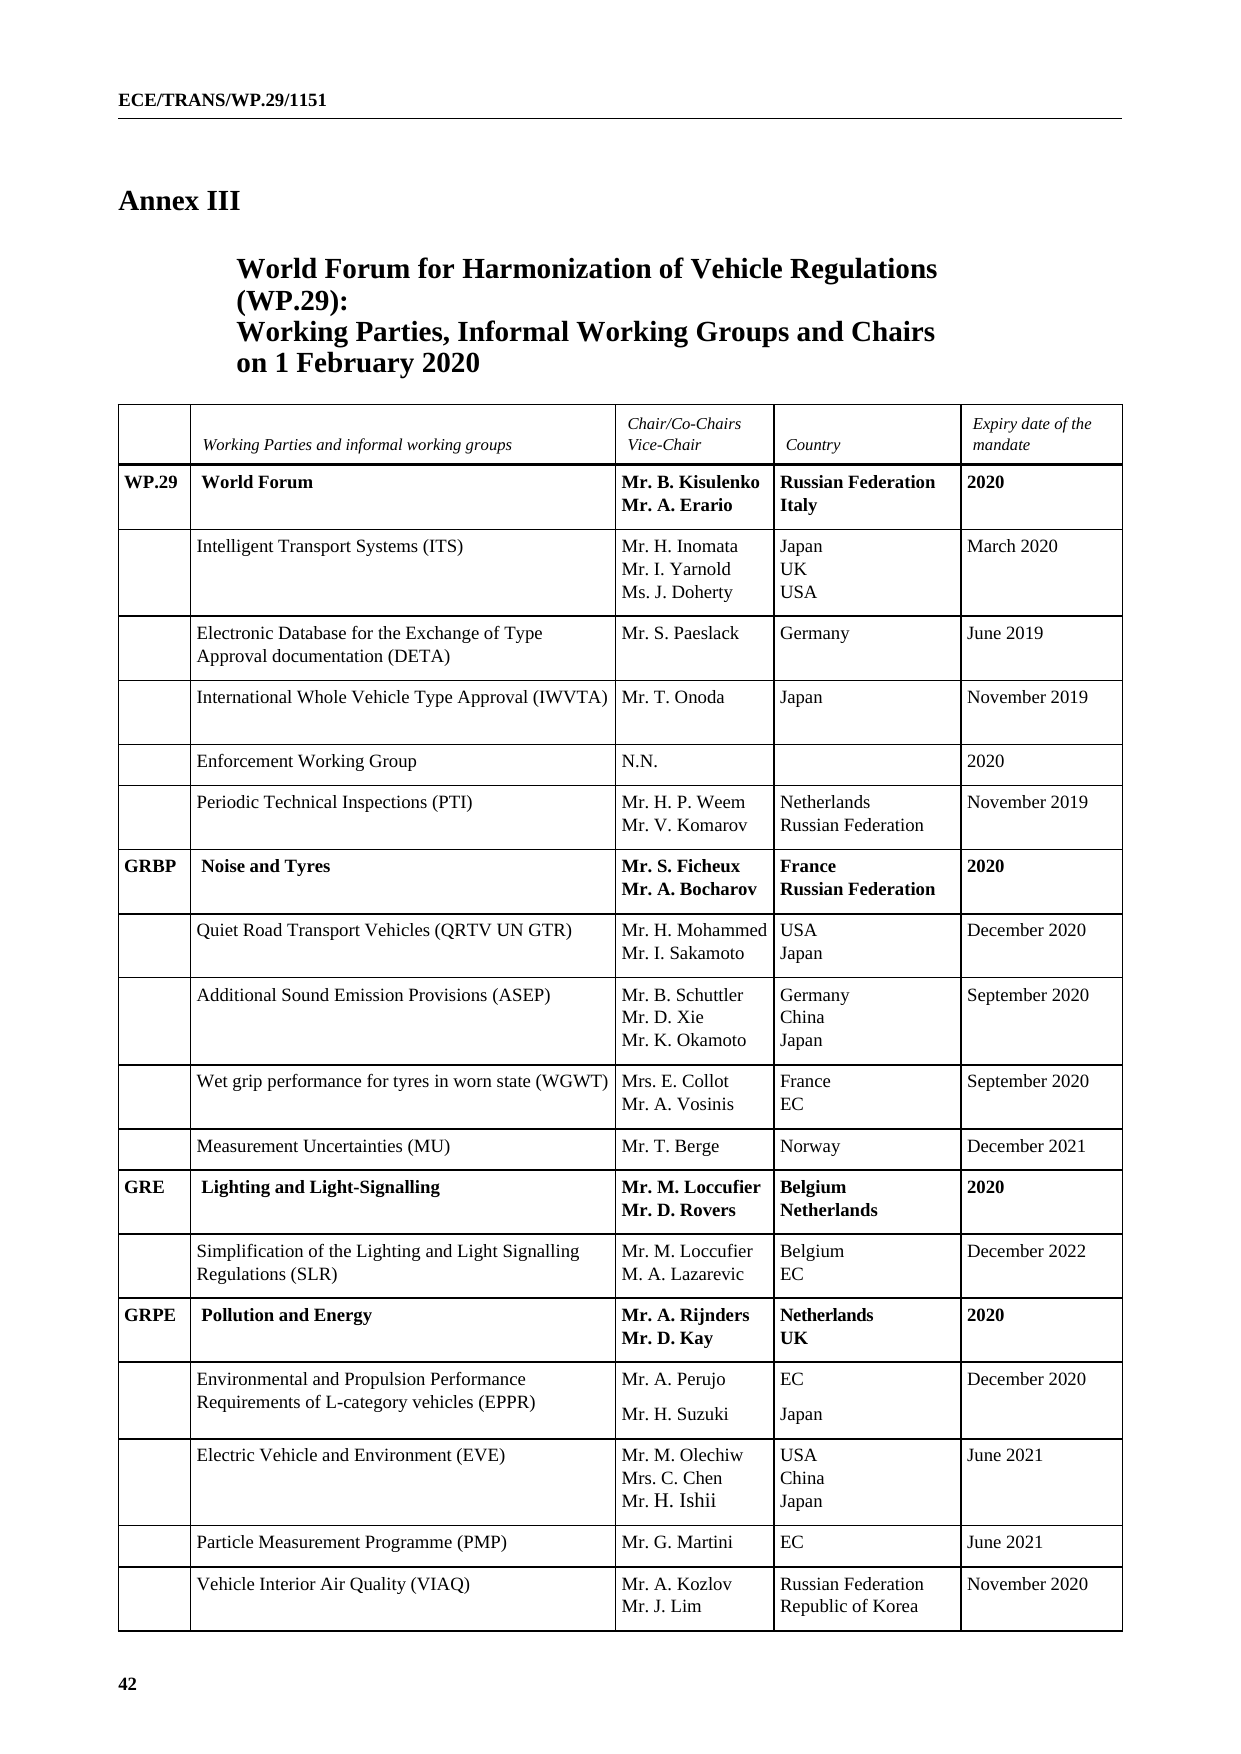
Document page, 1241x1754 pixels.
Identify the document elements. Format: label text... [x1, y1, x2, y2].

table_cell Mr. G. Martini [616, 1526, 773, 1566]
table_cell USA China Japan [775, 1440, 960, 1525]
table_cell Wet grip performance for tyres in worn state (WGWT) [191, 1066, 615, 1128]
table_header Country [775, 405, 960, 463]
table_cell USA Japan [775, 915, 960, 977]
table_cell November 2019 [962, 786, 1122, 849]
table_cell December 2020 [962, 915, 1122, 977]
table_cell 2020 [962, 745, 1122, 785]
table_header Chair/Co-Chairs Vice-Chair [616, 405, 773, 463]
table_cell [119, 1363, 190, 1438]
table_cell 2020 [962, 466, 1122, 528]
table_cell September 2020 [962, 978, 1122, 1064]
table_cell Norway [775, 1130, 960, 1169]
table_cell EC [775, 1526, 960, 1566]
table_cell 2020 [962, 850, 1122, 913]
table_cell [119, 617, 190, 679]
table_cell WP.29 [119, 466, 190, 528]
table_cell Environmental and Propulsion Performance Requirements of L-category vehicles (EPPR) [191, 1363, 615, 1438]
table_cell Mr. A. Rijnders Mr. D. Kay [616, 1299, 773, 1361]
table_cell [119, 978, 190, 1064]
table_cell Mr. A. Perujo Mr. H. Suzuki [616, 1363, 773, 1438]
table_cell Russian Federation Republic of Korea [775, 1568, 960, 1630]
table_cell Mr. M. Olechiw Mrs. C. Chen Mr. H. Ishii [616, 1440, 773, 1525]
table_cell Mr. H. P. Weem Mr. V. Komarov [616, 786, 773, 849]
table_cell France Russian Federation [775, 850, 960, 913]
table_cell Mr. H. Inomata Mr. I. Yarnold Ms. J. Doherty [616, 530, 773, 615]
table_cell Vehicle Interior Air Quality (VIAQ) [191, 1568, 615, 1630]
table_cell Periodic Technical Inspections (PTI) [191, 786, 615, 849]
table_cell Japan [775, 681, 960, 743]
table_cell Mr. B. Schuttler Mr. D. Xie Mr. K. Okamoto [616, 978, 773, 1064]
table_cell [119, 1440, 190, 1525]
table_cell Electric Vehicle and Environment (EVE) [191, 1440, 615, 1525]
table_cell Mrs. E. Collot Mr. A. Vosinis [616, 1066, 773, 1128]
table_cell Germany China Japan [775, 978, 960, 1064]
table_cell June 2021 [962, 1440, 1122, 1525]
table_cell [119, 1130, 190, 1169]
table_cell Measurement Uncertainties (MU) [191, 1130, 615, 1169]
table_cell Intelligent Transport Systems (ITS) [191, 530, 615, 615]
table_cell Mr. M. Loccufier M. A. Lazarevic [616, 1235, 773, 1297]
table_cell Netherlands Russian Federation [775, 786, 960, 849]
table_cell December 2022 [962, 1235, 1122, 1297]
table_cell [119, 915, 190, 977]
table_header Working Parties and informal working groups [191, 405, 615, 463]
text World Forum for Harmonization of Vehicle Regulations (WP.29): Working Parties, Informal Working Groups and Chairs on 1 February 2020 [118, 254, 1004, 379]
table_cell December 2020 [962, 1363, 1122, 1438]
table_cell November 2020 [962, 1568, 1122, 1630]
table_cell Noise and Tyres [191, 850, 615, 913]
table_cell N.N. [616, 745, 773, 785]
table_cell Quiet Road Transport Vehicles (QRTV UN GTR) [191, 915, 615, 977]
table_cell [119, 530, 190, 615]
table_cell Netherlands UK [775, 1299, 960, 1361]
table_cell Mr. S. Ficheux Mr. A. Bocharov [616, 850, 773, 913]
table_cell Russian Federation Italy [775, 466, 960, 528]
table_cell June 2019 [962, 617, 1122, 679]
table_cell [775, 745, 960, 785]
table_cell Mr. S. Paeslack [616, 617, 773, 679]
table_cell September 2020 [962, 1066, 1122, 1128]
table_cell Belgium EC [775, 1235, 960, 1297]
table_cell [119, 1066, 190, 1128]
table_cell [119, 1526, 190, 1566]
table_cell Lighting and Light-Signalling [191, 1171, 615, 1233]
table_cell Mr. M. Loccufier Mr. D. Rovers [616, 1171, 773, 1233]
table_cell Mr. H. Mohammed Mr. I. Sakamoto [616, 915, 773, 977]
table_cell [119, 745, 190, 785]
table_cell Mr. T. Berge [616, 1130, 773, 1169]
table_cell [119, 786, 190, 849]
table_header [119, 405, 190, 463]
table_cell December 2021 [962, 1130, 1122, 1169]
table_cell March 2020 [962, 530, 1122, 615]
table_cell Enforcement Working Group [191, 745, 615, 785]
table_cell Pollution and Energy [191, 1299, 615, 1361]
table_cell EC Japan [775, 1363, 960, 1438]
table_cell 2020 [962, 1299, 1122, 1361]
table_cell World Forum [191, 466, 615, 528]
table_cell GRPE [119, 1299, 190, 1361]
table_cell [119, 681, 190, 743]
table_cell Germany [775, 617, 960, 679]
table_header Expiry date of the mandate [962, 405, 1122, 463]
table_cell Mr. B. Kisulenko Mr. A. Erario [616, 466, 773, 528]
table_cell Japan UK USA [775, 530, 960, 615]
table_cell Particle Measurement Programme (PMP) [191, 1526, 615, 1566]
table_cell Additional Sound Emission Provisions (ASEP) [191, 978, 615, 1064]
table_cell France EC [775, 1066, 960, 1128]
table_cell Electronic Database for the Exchange of Type Approval documentation (DETA) [191, 617, 615, 679]
table_cell GRE [119, 1171, 190, 1233]
table_cell Belgium Netherlands [775, 1171, 960, 1233]
table_cell Simplification of the Lighting and Light Signalling Regulations (SLR) [191, 1235, 615, 1297]
table_cell Mr. A. Kozlov Mr. J. Lim [616, 1568, 773, 1630]
table_cell [119, 1235, 190, 1297]
table_cell 2020 [962, 1171, 1122, 1233]
table_cell [119, 1568, 190, 1630]
table_cell November 2019 [962, 681, 1122, 743]
table_cell Mr. T. Onoda [616, 681, 773, 743]
table_cell June 2021 [962, 1526, 1122, 1566]
table_cell GRBP [119, 850, 190, 913]
text Annex III [118, 185, 1004, 216]
table_cell International Whole Vehicle Type Approval (IWVTA) [191, 681, 615, 743]
